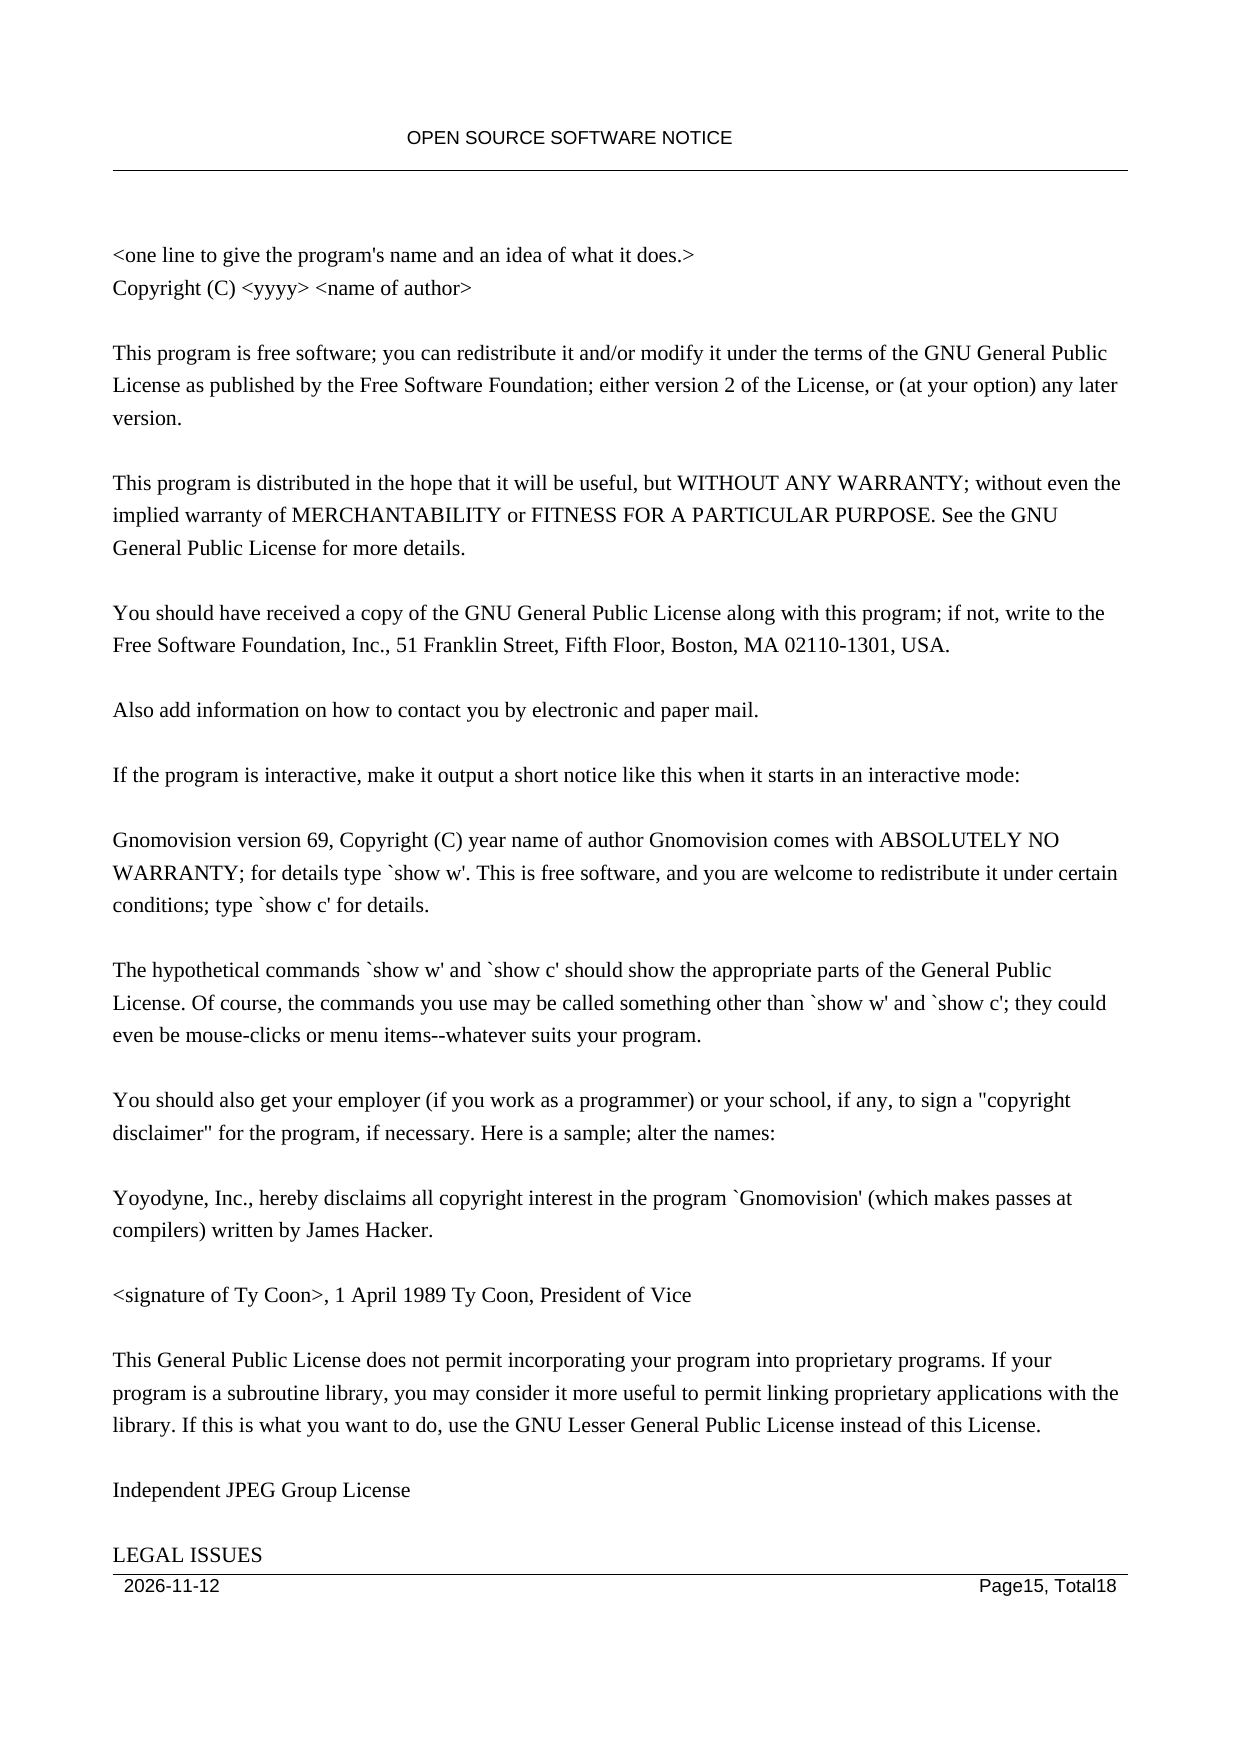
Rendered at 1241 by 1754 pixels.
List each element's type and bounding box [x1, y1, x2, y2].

text [112, 206, 1128, 1571]
